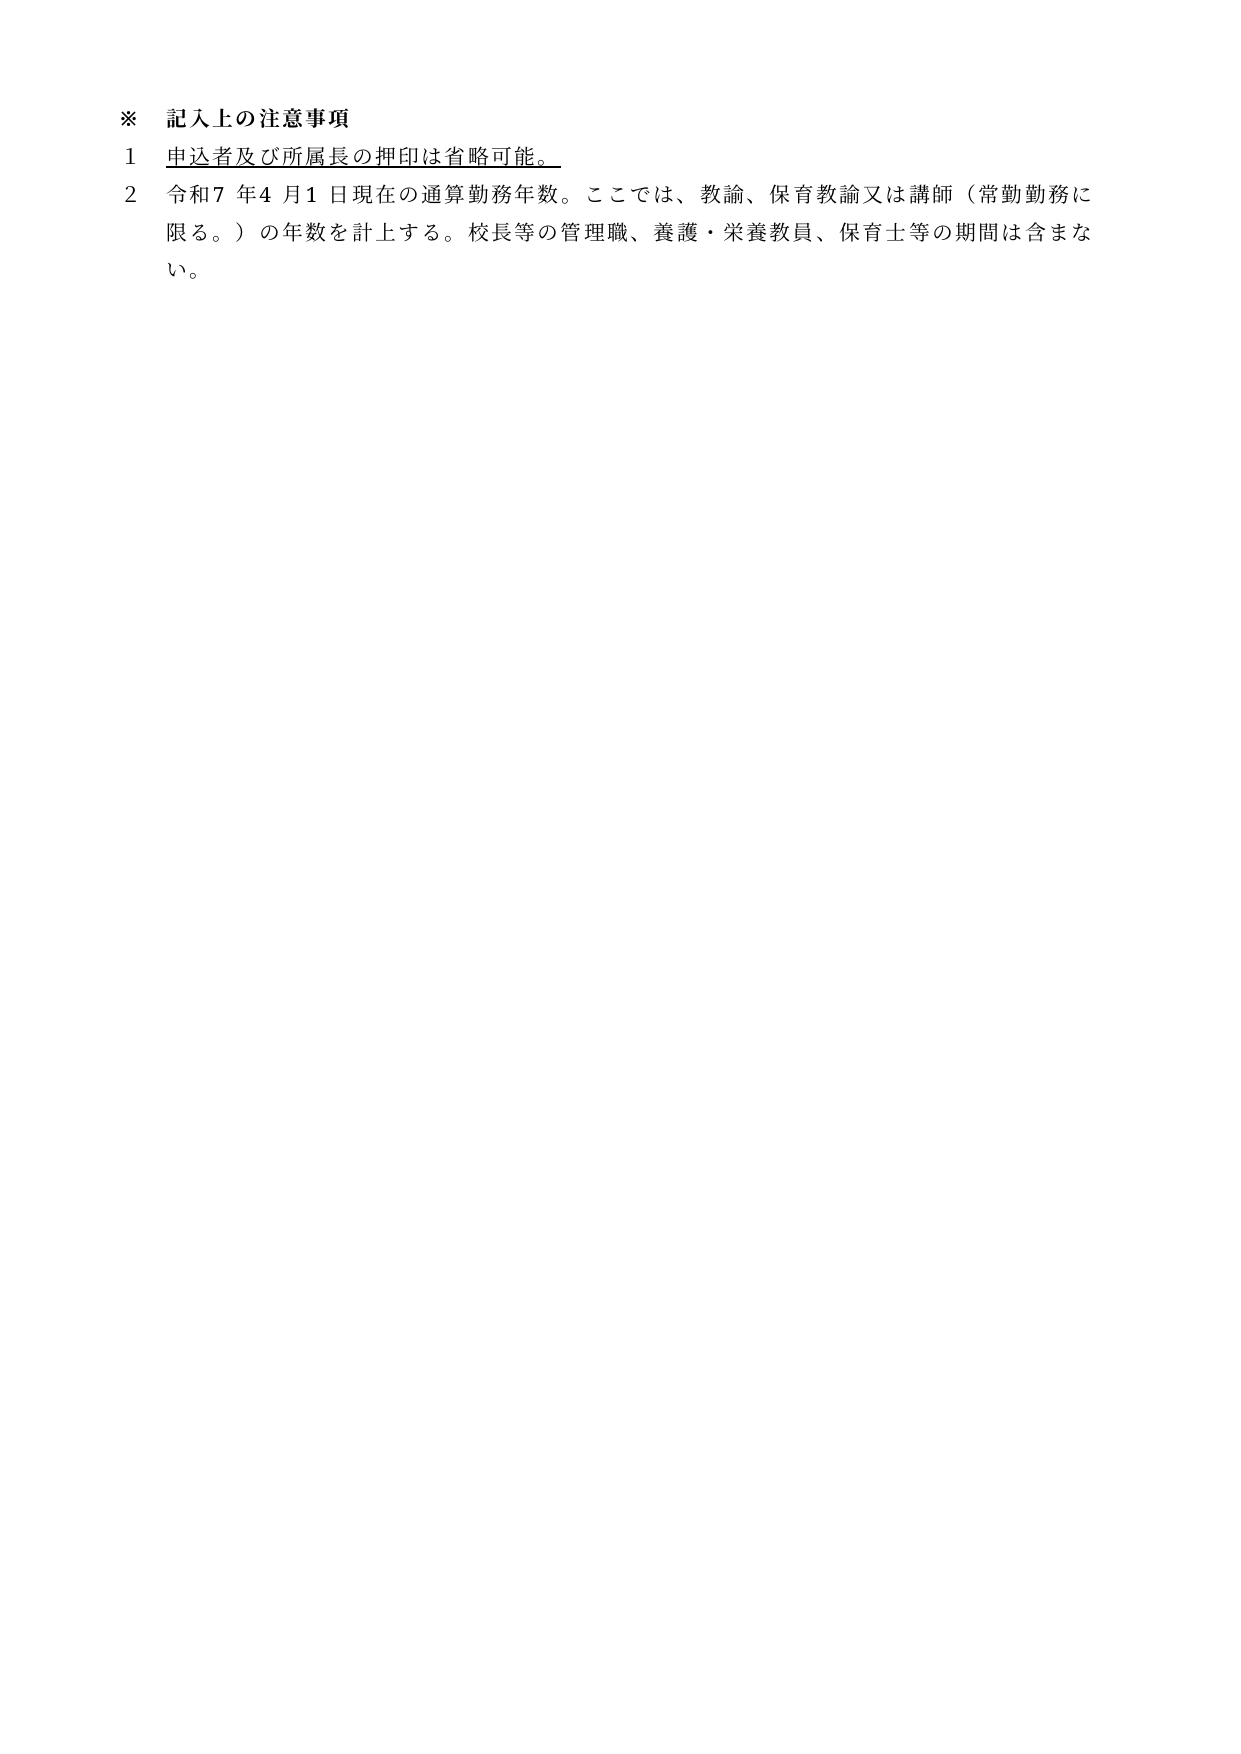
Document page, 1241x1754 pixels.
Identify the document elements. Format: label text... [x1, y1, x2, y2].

text ２ 令和7年4月1日現在の通算勤務年数。ここでは、教諭、保育教諭又は講師（常勤勤務に限る。）の年数を計上する。校長等の管理職、養護・栄養教員、保育士等の期間は含まない。 [111, 174, 1114, 288]
text １ 申込者及び所属長の押印は省略可能。 [111, 136, 1188, 174]
text ※ 記入上の注意事項 [111, 98, 1188, 136]
